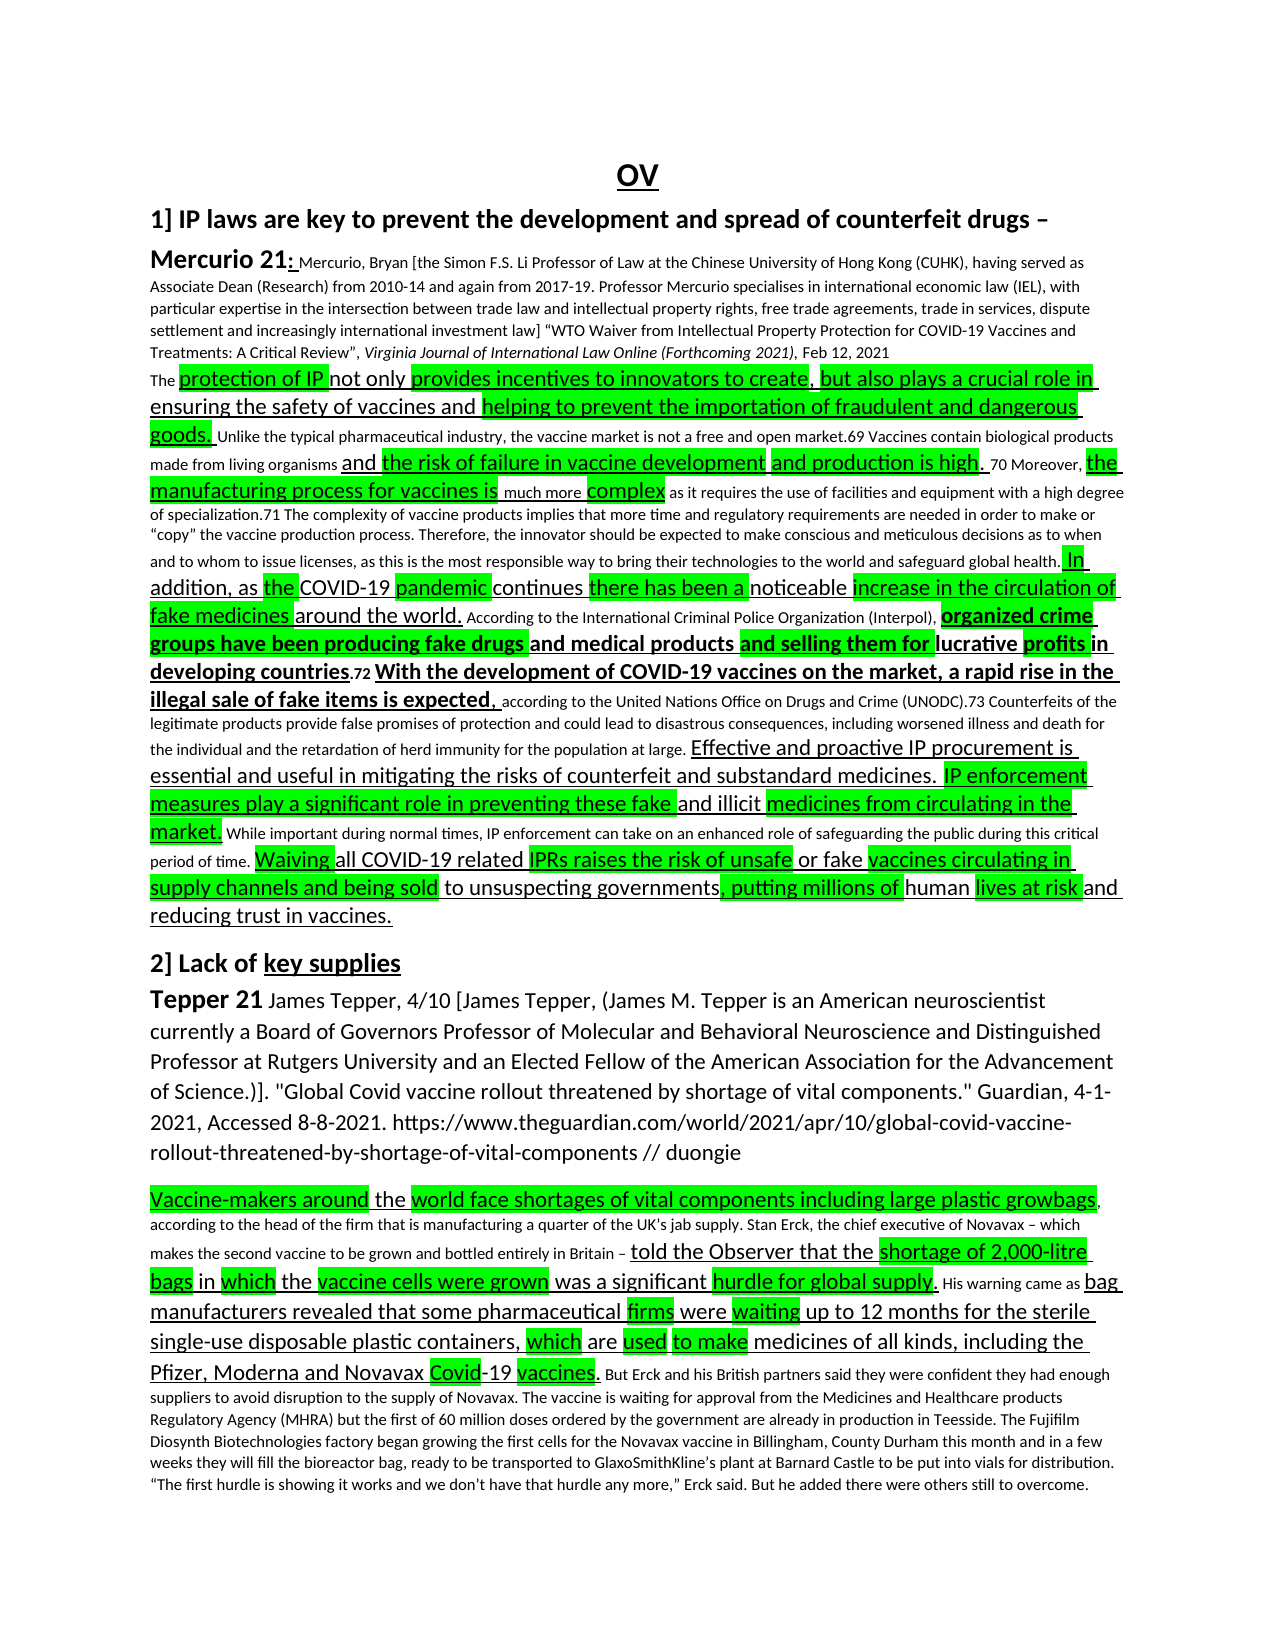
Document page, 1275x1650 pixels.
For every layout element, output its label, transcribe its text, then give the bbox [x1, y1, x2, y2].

subtitle OV [150, 154, 1125, 195]
text Mercurio 21: Mercurio, Bryan [the Simon F.S. Li Professor of Law at the Chinese University of Hong Kong (CUHK), having served as Associate Dean (Research) from 2010-14 and again from 2017-19. Professor Mercurio specialises in international economic law (IEL), with particular expertise in the intersection between trade law and intellectual property rights, free trade agreements, trade in services, dispute settlement and increasingly international investment law] “WTO Waiver from Intellectual Property Protection for COVID-19 Vaccines and Treatments: A Critical Review”, Virginia Journal of International Law Online (Forthcoming 2021), Feb 12, 2021 [150, 242, 1125, 363]
text 1] IP laws are key to prevent the development and spread of counterfeit drugs – [150, 202, 1125, 235]
text The protection of IP not only provides incentives to innovators to create, but also plays a crucial role in ensuring the safety of vaccines and helping to prevent the importation of fraudulent and dangerous goods. Unlike the typical pharmaceutical industry, the vaccine market is not a free and open market.69 Vaccines contain biological products made from living organisms and the risk of failure in vaccine development and production is high. 70 Moreover, the manufacturing process for vaccines is much more complex as it requires the use of facilities and equipment with a high degree of specialization.71 The complexity of vaccine products implies that more time and regulatory requirements are needed in order to make or “copy” the vaccine production process. Therefore, the innovator should be expected to make conscious and meticulous decisions as to when and to whom to issue licenses, as this is the most responsible way to bring their technologies to the world and safeguard global health. In addition, as the COVID-19 pandemic continues there has been a noticeable increase in the circulation of fake medicines around the world. According to the International Criminal Police Organization (Interpol), organized crime groups have been producing fake drugs and medical products and selling them for lucrative profits in developing countries.72 With the development of COVID-19 vaccines on the market, a rapid rise in the illegal sale of fake items is expected, according to the United Nations Office on Drugs and Crime (UNODC).73 Counterfeits of the legitimate products provide false promises of protection and could lead to disastrous consequences, including worsened illness and death for the individual and the retardation of herd immunity for the population at large. Effective and proactive IP procurement is essential and useful in mitigating the risks of counterfeit and substandard medicines. IP enforcement measures play a significant role in preventing these fake and illicit medicines from circulating in the market. While important during normal times, IP enforcement can take on an enhanced role of safeguarding the public during this critical period of time. Waiving all COVID-19 related IPRs raises the risk of unsafe or fake vaccines circulating in supply channels and being sold to unsuspecting governments, putting millions of human lives at risk and reducing trust in vaccines. [150, 364, 1125, 929]
text Tepper 21 James Tepper, 4/10 [James Tepper, (James M. Tepper is an American neuroscientist currently a Board of Governors Professor of Molecular and Behavioral Neuroscience and Distinguished Professor at Rutgers University and an Elected Fellow of the American Association for the Advancement of Science.)]. "Global Covid vaccine rollout threatened by shortage of vital components." Guardian, 4-1-2021, Accessed 8-8-2021. https://www.theguardian.com/world/2021/apr/10/global-covid-vaccine-rollout-threatened-by-shortage-of-vital-components // duongie [150, 982, 1125, 1166]
subtitle 2] Lack of key supplies [150, 946, 1125, 979]
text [150, 1185, 1125, 1495]
